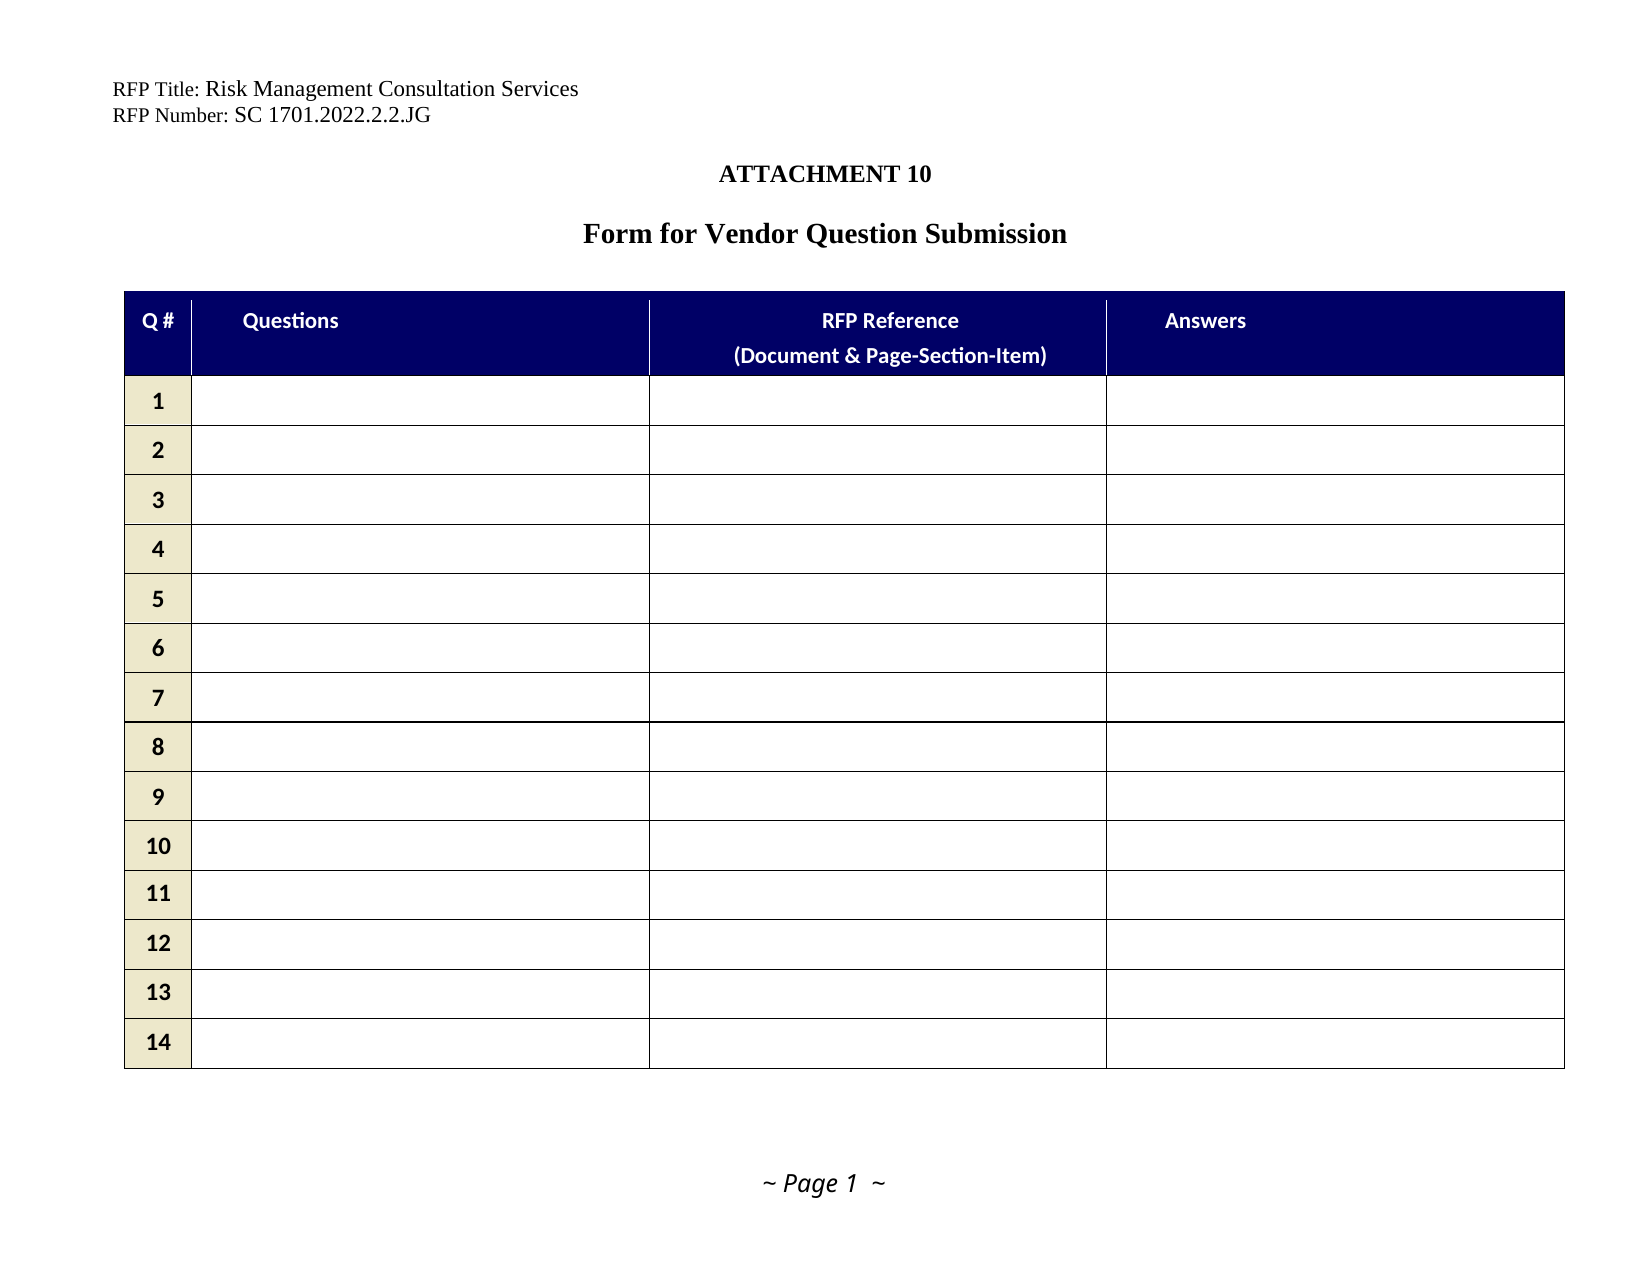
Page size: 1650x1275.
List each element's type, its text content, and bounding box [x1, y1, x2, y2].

table_header Answers [1107, 300, 1564, 375]
table_cell [650, 475, 1106, 523]
table_cell [1107, 673, 1564, 721]
table_cell 14 [125, 1019, 191, 1068]
table_cell [1107, 376, 1564, 424]
table_cell [192, 673, 649, 721]
table_cell [650, 871, 1106, 919]
table_cell [650, 525, 1106, 573]
table_cell [650, 970, 1106, 1018]
table_cell [192, 723, 649, 771]
table_cell [1107, 624, 1564, 672]
table_cell [192, 821, 649, 870]
table_cell [650, 426, 1106, 474]
table_cell 3 [125, 475, 191, 523]
table_cell 13 [125, 970, 191, 1018]
table_cell [650, 673, 1106, 721]
table_cell [650, 574, 1106, 622]
table_cell [192, 871, 649, 919]
table_cell [192, 772, 649, 820]
table_cell [1107, 475, 1564, 523]
text ATTACHMENT 10 [112, 159, 1537, 188]
table_cell [1107, 920, 1564, 969]
table_cell 7 [125, 673, 191, 721]
text Form for Vendor Question Submission [112, 216, 1537, 250]
table_cell 4 [125, 525, 191, 573]
table_cell [1107, 426, 1564, 474]
table_cell [650, 920, 1106, 969]
table_cell 12 [125, 920, 191, 969]
table_cell [1107, 574, 1564, 622]
table_cell 10 [125, 821, 191, 870]
table_cell 8 [125, 723, 191, 771]
table_cell [1107, 723, 1564, 771]
table_cell [650, 723, 1106, 771]
table_header RFP Reference (Document & Page-Section-Item) [650, 300, 1106, 375]
table_cell [192, 525, 649, 573]
table_cell [650, 624, 1106, 672]
table_header Q # [125, 300, 191, 375]
table_cell [650, 821, 1106, 870]
table_cell 11 [125, 871, 191, 919]
table_cell [650, 772, 1106, 820]
table_cell [650, 376, 1106, 424]
table_cell 9 [125, 772, 191, 820]
table_cell [192, 624, 649, 672]
table_cell 2 [125, 426, 191, 474]
table_cell [192, 475, 649, 523]
table_cell [1107, 970, 1564, 1018]
table_cell [1107, 1019, 1564, 1068]
table_cell [192, 1019, 649, 1068]
table_cell 6 [125, 624, 191, 672]
table_cell [192, 426, 649, 474]
table_cell [1107, 525, 1564, 573]
table_cell [650, 1019, 1106, 1068]
table_cell [1107, 772, 1564, 820]
table_cell 1 [125, 376, 191, 424]
table_cell [1107, 821, 1564, 870]
table_cell [1107, 871, 1564, 919]
table_cell [192, 376, 649, 424]
table_cell 5 [125, 574, 191, 622]
table_header Questions [192, 300, 649, 375]
table_cell [192, 574, 649, 622]
table_cell [192, 920, 649, 969]
table_cell [192, 970, 649, 1018]
